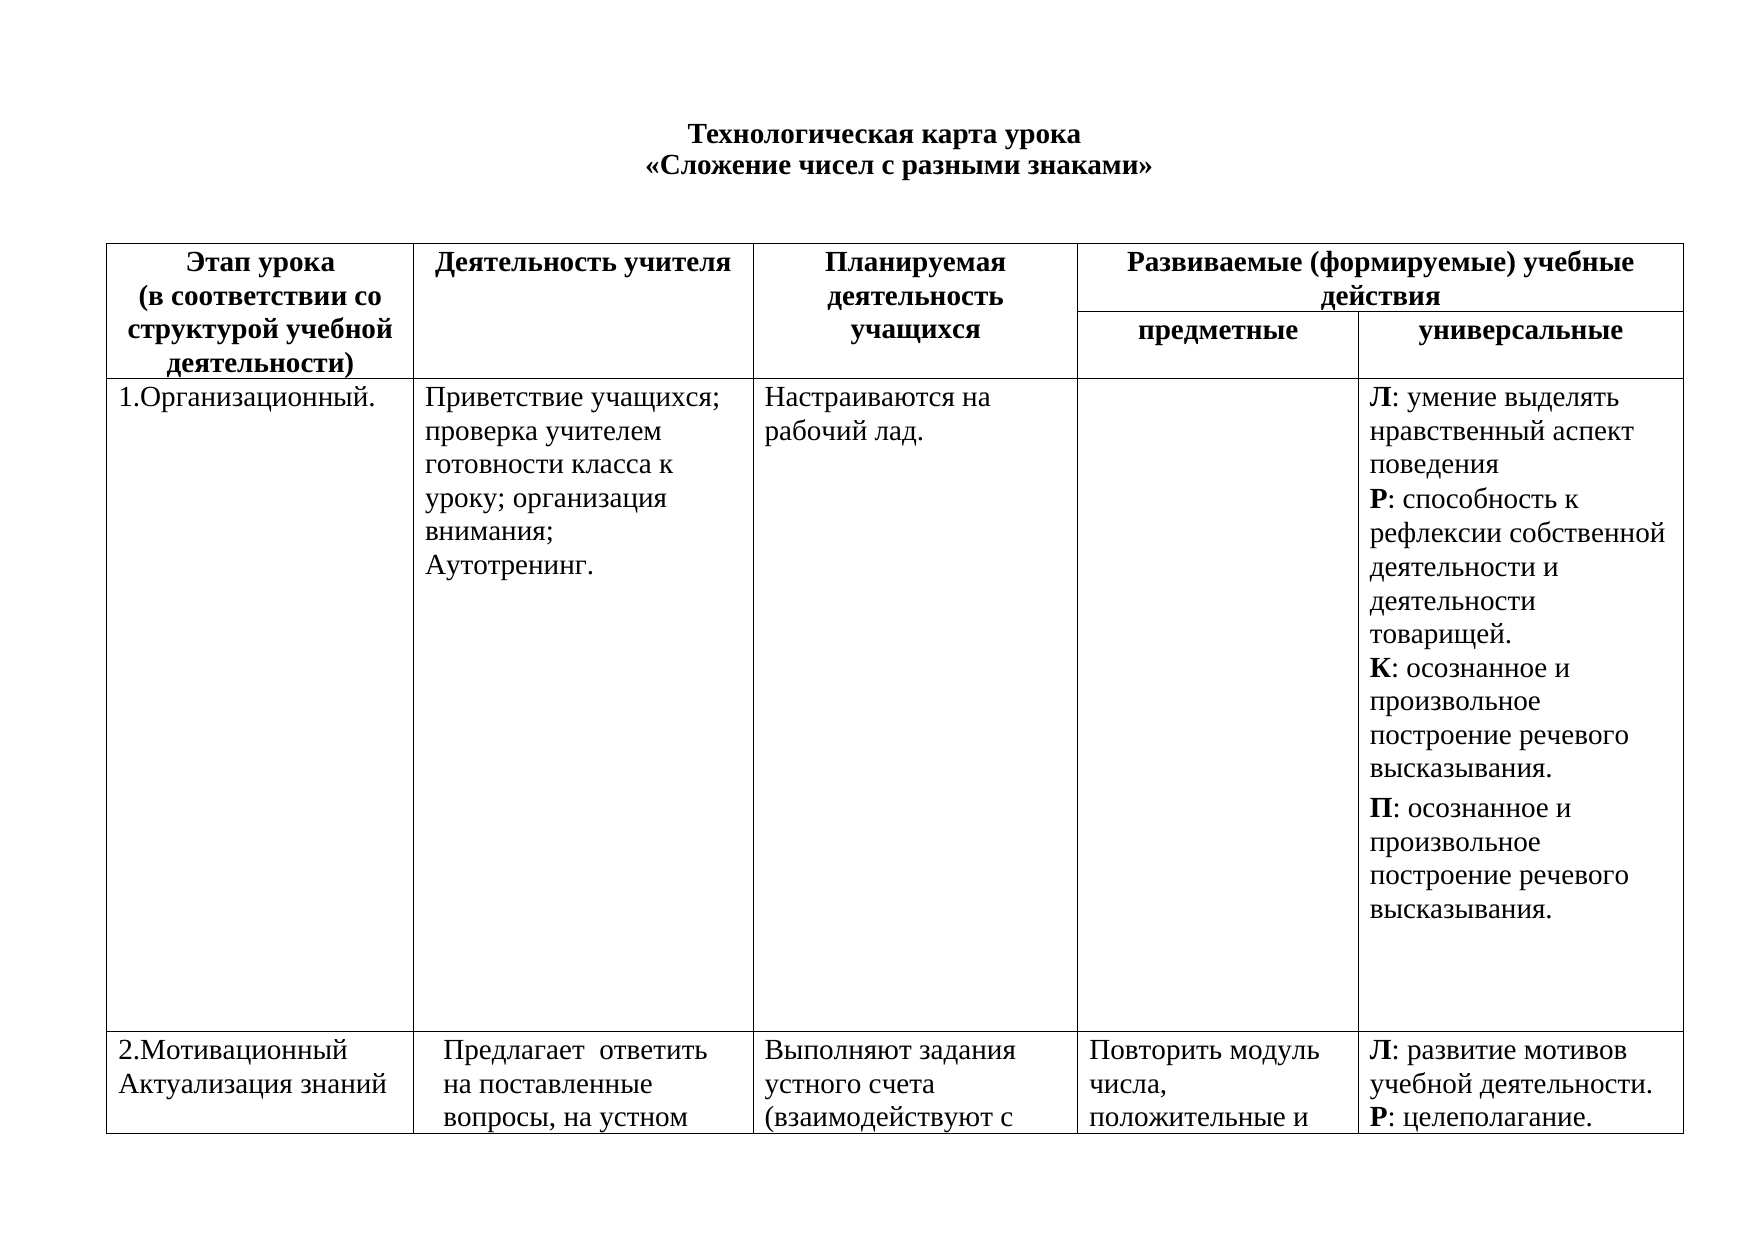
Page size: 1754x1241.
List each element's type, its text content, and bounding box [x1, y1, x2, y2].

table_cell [107, 1032, 413, 1133]
table_cell предметные [1078, 312, 1358, 378]
table_cell 1.Организационный. [107, 379, 413, 1031]
table_cell Л: умение выделять нравственный аспект поведения Р: способность к рефлексии собственной деятельности и деятельности товарищей. К: осознанное и произвольное построение речевого высказывания. П: осознанное и произвольное построение речевого высказывания. [1359, 379, 1683, 1031]
table_cell Приветствие учащихся; проверка учителем готовности класса к уроку; организация внимания; Аутотренинг. [414, 379, 753, 1031]
text Технологическая карта урока [118, 118, 1636, 149]
text «Сложение чисел с разными знаками» [118, 149, 1636, 181]
table_header Планируемая деятельность учащихся [754, 244, 1077, 378]
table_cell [1359, 1032, 1683, 1133]
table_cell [754, 1032, 1077, 1133]
table_cell Настраиваются на рабочий лад. [754, 379, 1077, 1031]
table_header Этап урока (в соответствии со структурой учебной деятельности) [107, 244, 413, 378]
table_header Развиваемые (формируемые) учебные действия [1078, 244, 1683, 311]
table_header Деятельность учителя [414, 244, 753, 378]
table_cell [414, 1032, 753, 1133]
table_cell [1078, 1032, 1358, 1133]
table_cell универсальные [1359, 312, 1683, 378]
table_cell [1078, 379, 1358, 1031]
